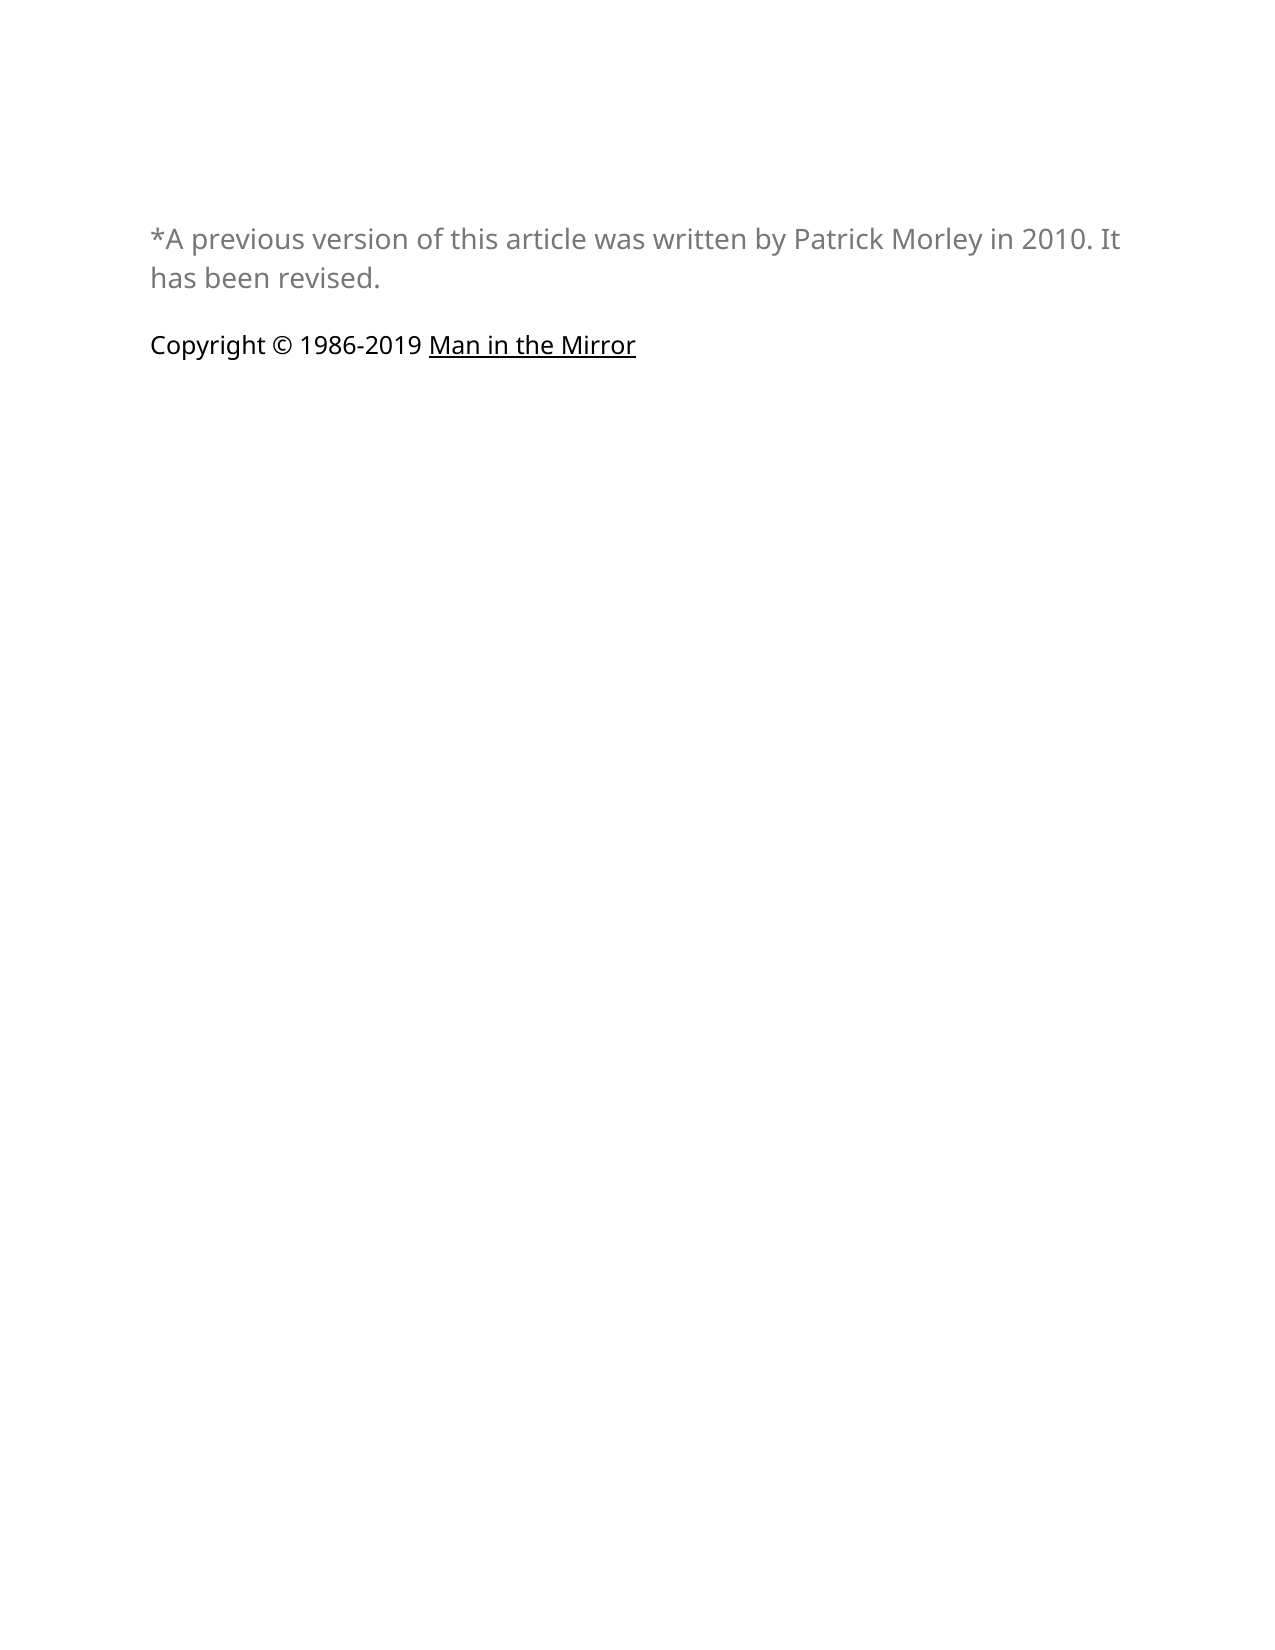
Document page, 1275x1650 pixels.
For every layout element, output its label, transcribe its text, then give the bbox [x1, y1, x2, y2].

text Copyright © 1986-2019 Man in the Mirror [150, 327, 1125, 362]
text *A previous version of this article was written by Patrick Morley in 2010. It has been revised. [150, 219, 1125, 296]
